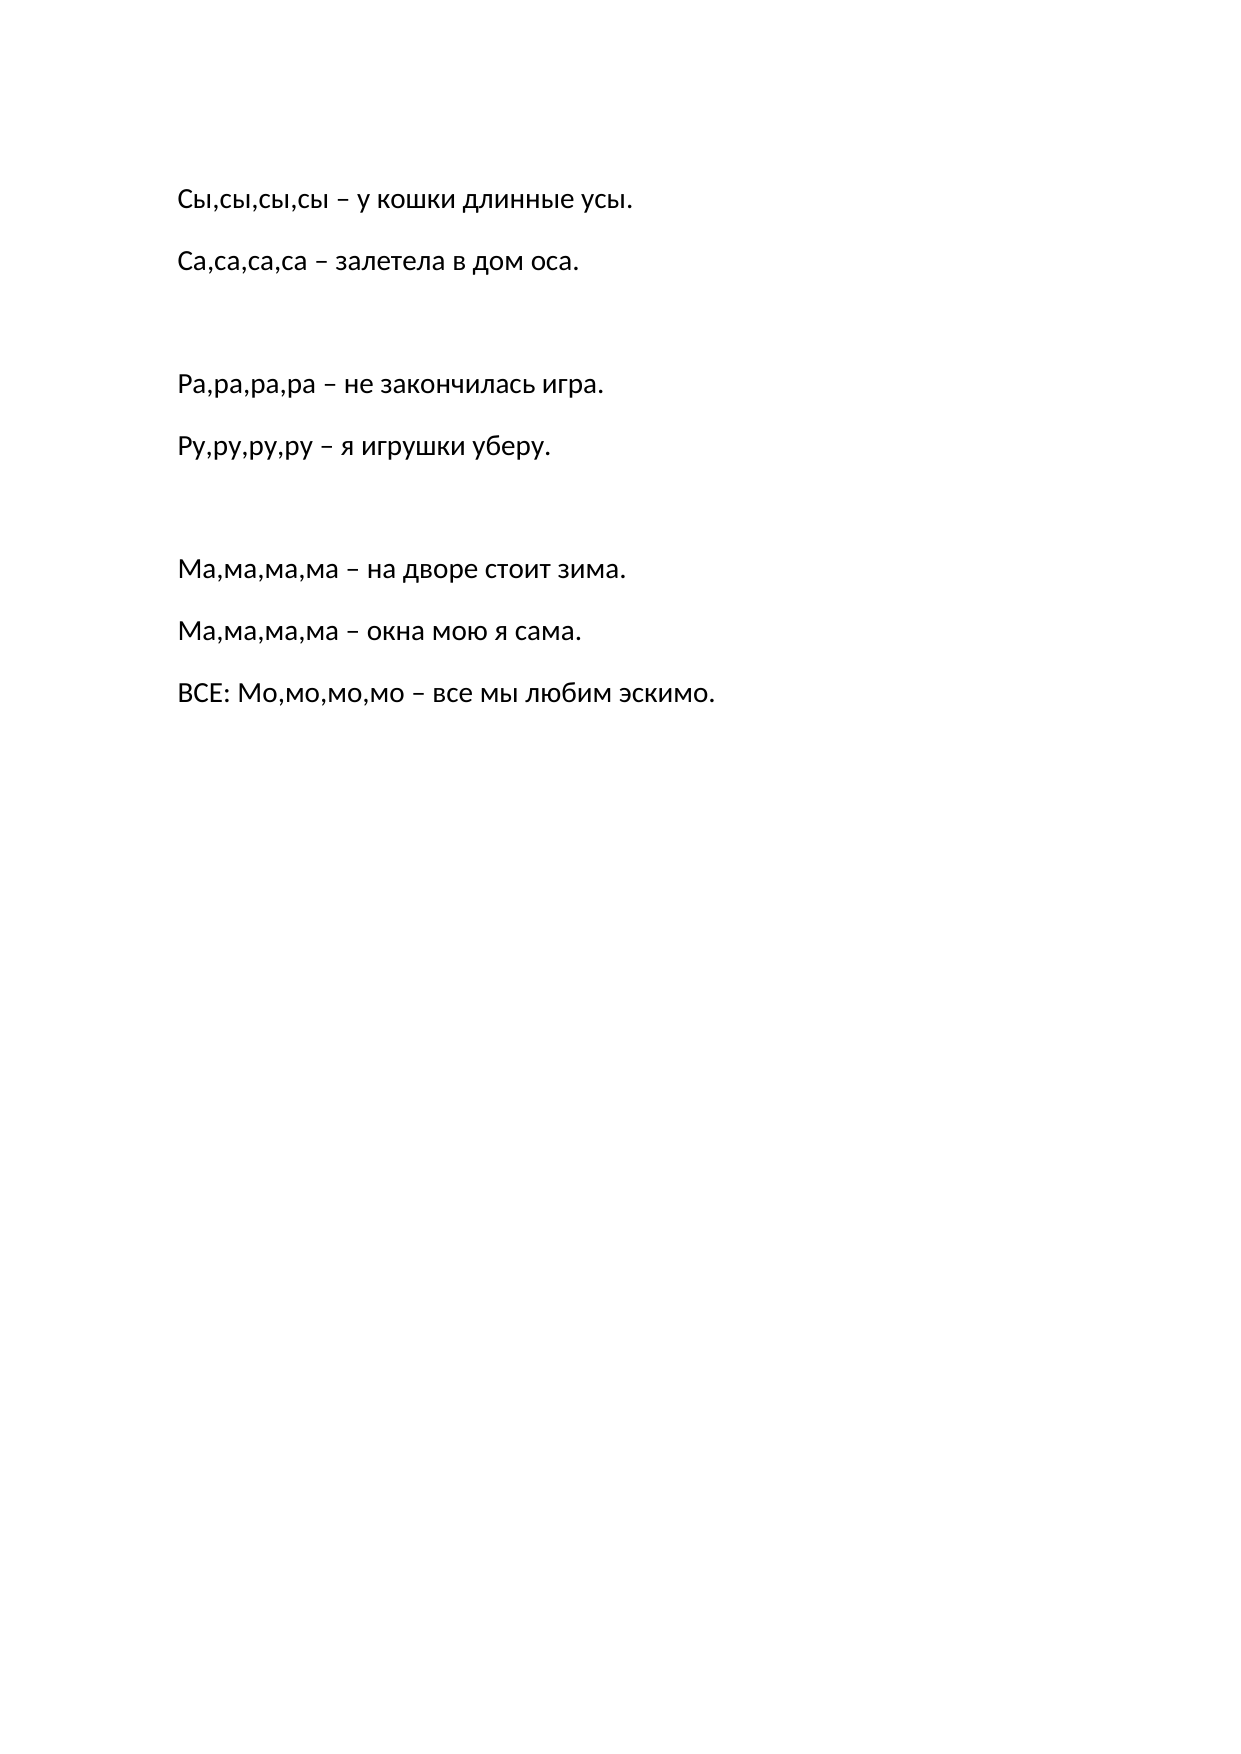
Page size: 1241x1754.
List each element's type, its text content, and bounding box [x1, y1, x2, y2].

text Ма,ма,ма,ма – на дворе стоит зима. [177, 551, 1152, 586]
text Ру,ру,ру,ру – я игрушки уберу. [177, 427, 1152, 463]
text Са,са,са,са – залетела в дом оса. [177, 242, 1152, 277]
text ВСЕ: Мо,мо,мо,мо – все мы любим эскимо. [177, 674, 1152, 710]
text Ра,ра,ра,ра – не закончилась игра. [177, 365, 1152, 401]
text Ма,ма,ма,ма – окна мою я сама. [177, 612, 1152, 648]
text Сы,сы,сы,сы – у кошки длинные усы. [177, 180, 1152, 216]
